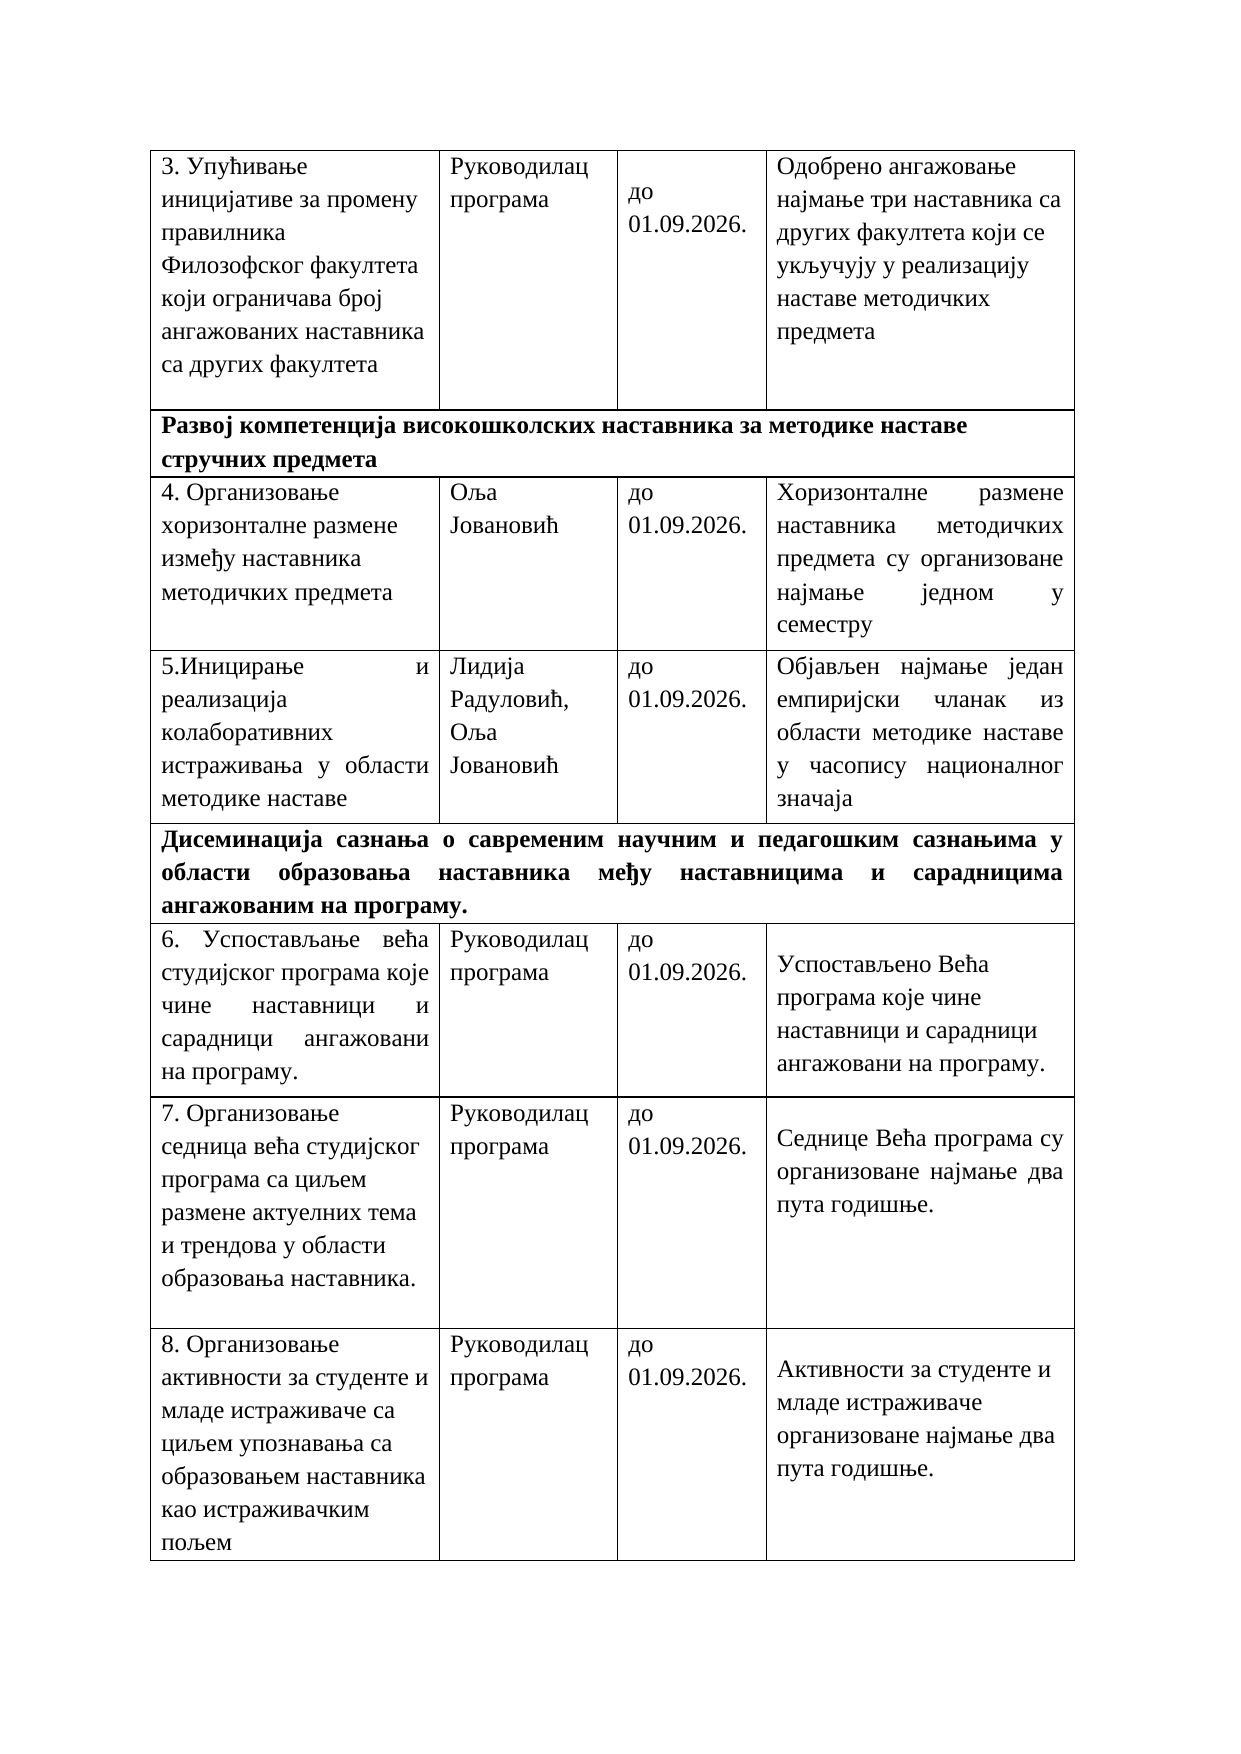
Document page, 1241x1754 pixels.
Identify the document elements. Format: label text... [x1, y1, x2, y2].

table_cell Руководилац програма [440, 924, 617, 1096]
table_cell 4. Организовање хоризонталне размене између наставника методичких предмета [151, 478, 439, 650]
table_cell до 01.09.2026. [618, 924, 766, 1096]
table_cell 7. Организовање седница већа студијског програма са циљем размене актуелних тема и трендова у области образовања наставника. [151, 1098, 439, 1328]
table_cell до 01.09.2026. [618, 151, 766, 409]
table_cell 6. Успостављање већа студијског програма које чине наставници и сарадници ангажовани на програму. [151, 924, 439, 1096]
table_cell до 01.09.2026. [618, 1098, 766, 1328]
table_cell Руководилац програма [440, 1098, 617, 1328]
table_cell Хоризонталне размене наставника методичких предмета су организоване најмање једном у семестру [767, 478, 1074, 650]
table_cell Активности за студенте и младе истраживаче организоване најмање два пута годишње. [767, 1329, 1074, 1560]
table_cell Одобрено ангажовање најмање три наставника са других факултета који се укључују у реализацију наставе методичких предмета [767, 151, 1074, 409]
table_cell до 01.09.2026. [618, 1329, 766, 1560]
table_cell Оља Јовановић [440, 478, 617, 650]
table_cell Развој компетенција високошколских наставника за методике наставе стручних предмета [151, 411, 1074, 476]
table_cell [440, 151, 617, 409]
table_cell Руководилац програма [440, 1329, 617, 1560]
table_cell Успостављено Већа програма које чине наставници и сарадници ангажовани на програму. [767, 924, 1074, 1096]
table_cell Лидија Радуловић, Оља Јовановић [440, 651, 617, 823]
table_cell Дисеминација сазнања о савременим научним и педагошким сазнањима у области образовања наставника међу наставницима и сарадницима ангажованим на програму. [151, 824, 1074, 923]
table_cell до 01.09.2026. [618, 651, 766, 823]
table_cell 5.Иницирање и реализација колаборативних истраживања у области методике наставе [151, 651, 439, 823]
table_cell 8. Организовање активности за студенте и младе истраживаче са циљем упознавања са образовањем наставника као истраживачким пољем [151, 1329, 439, 1560]
table_cell до 01.09.2026. [618, 478, 766, 650]
table_cell Објављен најмање један емпиријски чланак из области методике наставе у часопису националног значаја [767, 651, 1074, 823]
table_cell Седнице Већа програма су организоване најмање два пута годишње. [767, 1098, 1074, 1328]
table_cell 3. Упућивање иницијативе за промену правилника Филозофског факултета који ограничава број ангажованих наставника са других факултета [151, 151, 439, 409]
